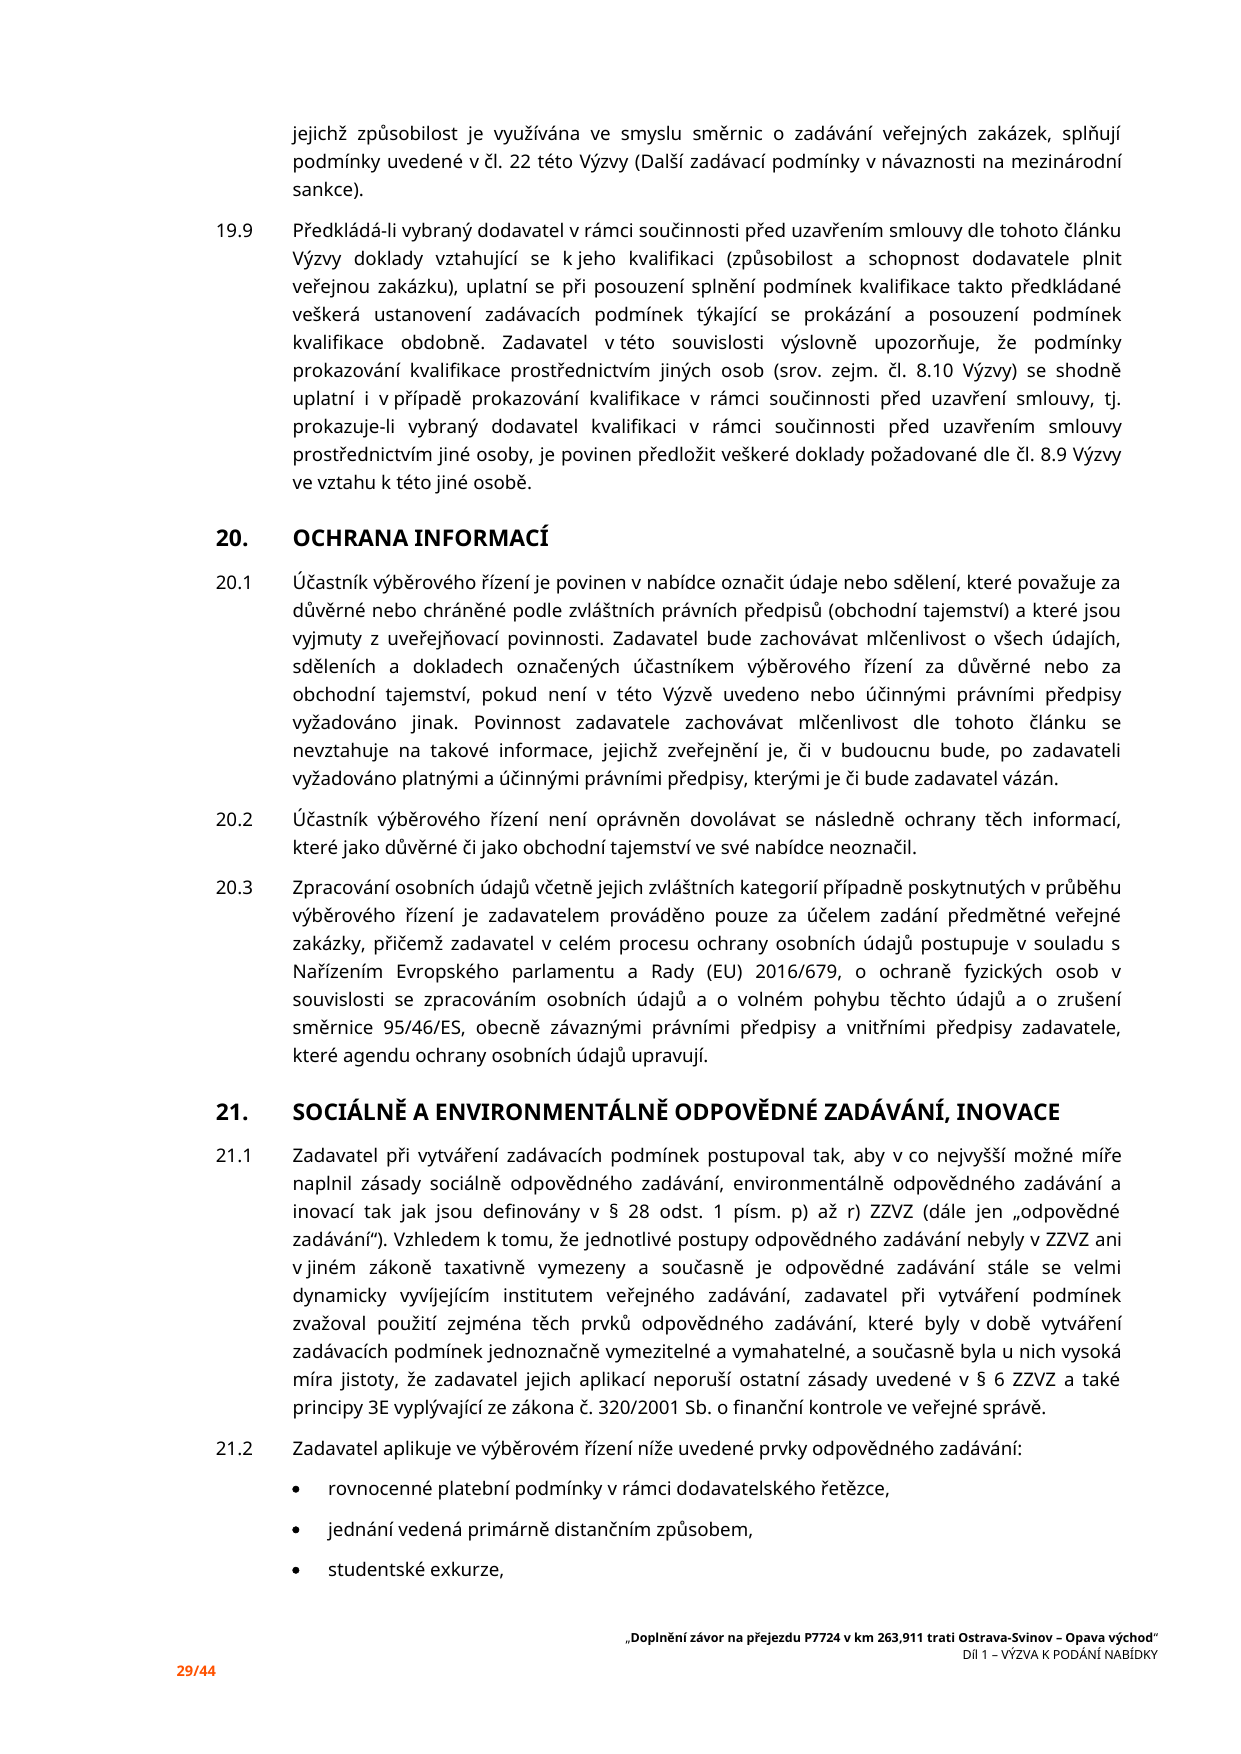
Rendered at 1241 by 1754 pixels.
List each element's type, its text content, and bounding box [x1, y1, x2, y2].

text jednání vedená primárně distančním způsobem, [292, 1516, 1122, 1542]
text Účastník výběrového řízení není oprávněn dovolávat se následně ochrany těch informací, které jako důvěrné či jako obchodní tajemství ve své nabídce neoznačil. [216, 806, 1122, 859]
text Zadavatel při vytváření zadávacích podmínek postupoval tak, aby v co nejvyšší možné míře naplnil zásady sociálně odpovědného zadávání, environmentálně odpovědného zadávání a inovací tak jak jsou definovány v § 28 odst. 1 písm. p) až r) ZZVZ (dále jen „odpovědné zadávání“). Vzhledem k tomu, že jednotlivé postupy odpovědného zadávání nebyly v ZZVZ ani v jiném zákoně taxativně vymezeny a současně je odpovědné zadávání stále se velmi dynamicky vyvíjejícím institutem veřejného zadávání, zadavatel při vytváření podmínek zvažoval použití zejména těch prvků odpovědného zadávání, které byly v době vytváření zadávacích podmínek jednoznačně vymezitelné a vymahatelné, a současně byla u nich vysoká míra jistoty, že zadavatel jejich aplikací neporuší ostatní zásady uvedené v § 6 ZZVZ a také principy 3E vyplývající ze zákona č. 320/2001 Sb. o finanční kontrole ve veřejné správě. [216, 1142, 1122, 1420]
text Zpracování osobních údajů včetně jejich zvláštních kategorií případně poskytnutých v průběhu výběrového řízení je zadavatelem prováděno pouze za účelem zadání předmětné veřejné zakázky, přičemž zadavatel v celém procesu ochrany osobních údajů postupuje v souladu s Nařízením Evropského parlamentu a Rady (EU) 2016/679, o ochraně fyzických osob v souvislosti se zpracováním osobních údajů a o volném pohybu těchto údajů a o zrušení směrnice 95/46/ES, obecně závaznými právními předpisy a vnitřními předpisy zadavatele, které agendu ochrany osobních údajů upravují. [216, 874, 1122, 1068]
text rovnocenné platební podmínky v rámci dodavatelského řetězce, [292, 1476, 1122, 1501]
text OCHRANA INFORMACÍ [216, 522, 1122, 554]
text studentské exkurze, [292, 1557, 1122, 1582]
text SOCIÁLNĚ A ENVIRONMENTÁLNĚ ODPOVĚDNÉ ZADÁVÁNÍ, INOVACE [216, 1096, 1122, 1127]
text Předkládá-li vybraný dodavatel v rámci součinnosti před uzavřením smlouvy dle tohoto článku Výzvy doklady vztahující se k jeho kvalifikaci (způsobilost a schopnost dodavatele plnit veřejnou zakázku), uplatní se při posouzení splnění podmínek kvalifikace takto předkládané veškerá ustanovení zadávacích podmínek týkající se prokázání a posouzení podmínek kvalifikace obdobně. Zadavatel v této souvislosti výslovně upozorňuje, že podmínky prokazování kvalifikace prostřednictvím jiných osob (srov. zejm. čl. 8.10 Výzvy) se shodně uplatní i v případě prokazování kvalifikace v rámci součinnosti před uzavření smlouvy, tj. prokazuje-li vybraný dodavatel kvalifikaci v rámci součinnosti před uzavřením smlouvy prostřednictvím jiné osoby, je povinen předložit veškeré doklady požadované dle čl. 8.9 Výzvy ve vztahu k této jiné osobě. [216, 217, 1122, 495]
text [216, 121, 1122, 202]
text Zadavatel aplikuje ve výběrovém řízení níže uvedené prvky odpovědného zadávání: [216, 1435, 1122, 1461]
text Účastník výběrového řízení je povinen v nabídce označit údaje nebo sdělení, které považuje za důvěrné nebo chráněné podle zvláštních právních předpisů (obchodní tajemství) a které jsou vyjmuty z uveřejňovací povinnosti. Zadavatel bude zachovávat mlčenlivost o všech údajích, sděleních a dokladech označených účastníkem výběrového řízení za důvěrné nebo za obchodní tajemství, pokud není v této Výzvě uvedeno nebo účinnými právními předpisy vyžadováno jinak. Povinnost zadavatele zachovávat mlčenlivost dle tohoto článku se nevztahuje na takové informace, jejichž zveřejnění je, či v budoucnu bude, po zadavateli vyžadováno platnými a účinnými právními předpisy, kterými je či bude zadavatel vázán. [216, 569, 1122, 791]
